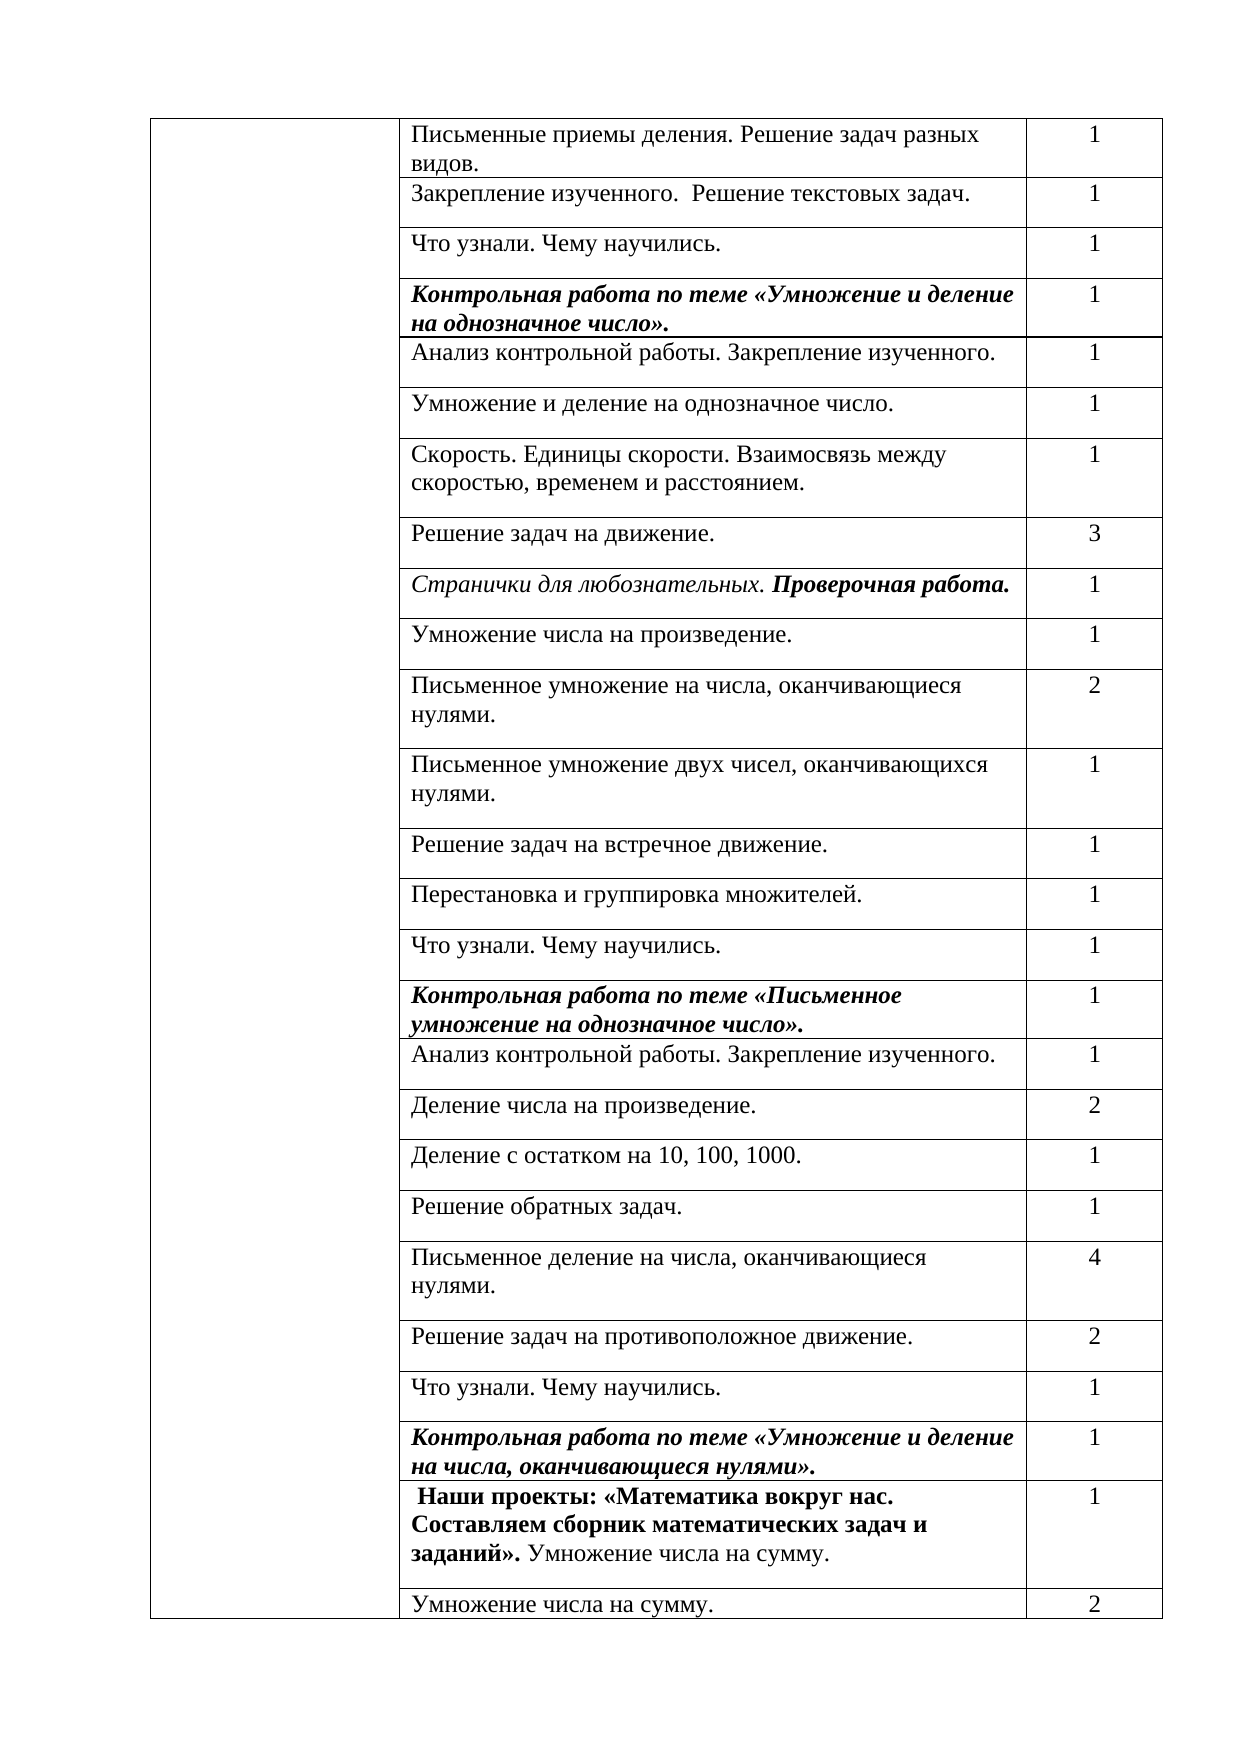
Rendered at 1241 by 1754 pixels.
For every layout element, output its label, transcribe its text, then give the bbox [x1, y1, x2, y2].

table_cell Умножение и деление на однозначное число. [400, 388, 1026, 438]
table_cell 1 [1027, 619, 1162, 669]
table_cell 1 [1027, 338, 1162, 387]
table_cell 1 [1027, 1422, 1162, 1480]
table_cell 1 [1027, 981, 1162, 1038]
table_cell 1 [1027, 228, 1162, 278]
table_cell Наши проекты: «Математика вокруг нас. Составляем сборник математических задач и заданий». Умножение числа на сумму. [400, 1481, 1026, 1588]
table_cell 1 [1027, 1191, 1162, 1241]
table_cell 4 [1027, 1242, 1162, 1320]
table_cell Решение задач на движение. [400, 518, 1026, 568]
table_cell Перестановка и группировка множителей. [400, 879, 1026, 929]
table_cell 1 [1027, 749, 1162, 828]
table_cell 1 [1027, 178, 1162, 227]
table_cell Письменное умножение на числа, оканчивающиеся нулями. [400, 670, 1026, 748]
table_cell Решение обратных задач. [400, 1191, 1026, 1241]
table_cell 2 [1027, 1090, 1162, 1139]
table_cell Что узнали. Чему научились. [400, 930, 1026, 979]
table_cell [400, 1589, 1026, 1618]
table_cell 1 [1027, 279, 1162, 336]
table_cell 2 [1027, 1321, 1162, 1371]
table_cell Скорость. Единицы скорости. Взаимосвязь между скоростью, временем и расстоянием. [400, 439, 1026, 517]
table_cell Что узнали. Чему научились. [400, 1372, 1026, 1421]
table_cell Решение задач на встречное движение. [400, 829, 1026, 878]
table_cell Решение задач на противоположное движение. [400, 1321, 1026, 1371]
table_cell Что узнали. Чему научились. [400, 228, 1026, 278]
table_cell 1 [1027, 1140, 1162, 1190]
table_cell Умножение числа на произведение. [400, 619, 1026, 669]
table_cell 2 [1027, 670, 1162, 748]
table_cell 2 [1027, 1589, 1162, 1618]
table_cell 1 [1027, 569, 1162, 618]
table_cell 1 [1027, 439, 1162, 517]
table_cell 1 [1027, 1372, 1162, 1421]
table_cell Письменное умножение двух чисел, оканчивающихся нулями. [400, 749, 1026, 828]
table_cell 1 [1027, 119, 1162, 177]
table_cell Странички для любознательных. Проверочная работа. [400, 569, 1026, 618]
table_cell 1 [1027, 388, 1162, 438]
table_cell Контрольная работа по теме «Умножение и деление на однозначное число». [400, 279, 1026, 336]
table_cell Контрольная работа по теме «Письменное умножение на однозначное число». [400, 981, 1026, 1038]
table_cell 1 [1027, 930, 1162, 979]
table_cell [400, 178, 1026, 227]
table_cell Письменные приемы деления. Решение задач разных видов. [400, 119, 1026, 177]
table_cell Деление с остатком на 10, 100, 1000. [400, 1140, 1026, 1190]
table_cell Письменное деление на числа, оканчивающиеся нулями. [400, 1242, 1026, 1320]
table_cell Анализ контрольной работы. Закрепление изученного. [400, 1039, 1026, 1089]
table_cell Контрольная работа по теме «Умножение и деление на числа, оканчивающиеся нулями». [400, 1422, 1026, 1480]
table_cell 1 [1027, 829, 1162, 878]
table_cell 3 [1027, 518, 1162, 568]
table_cell 1 [1027, 879, 1162, 929]
table_cell 1 [1027, 1039, 1162, 1089]
table_cell Деление числа на произведение. [400, 1090, 1026, 1139]
table_cell Анализ контрольной работы. Закрепление изученного. [400, 338, 1026, 387]
table_cell 1 [1027, 1481, 1162, 1588]
